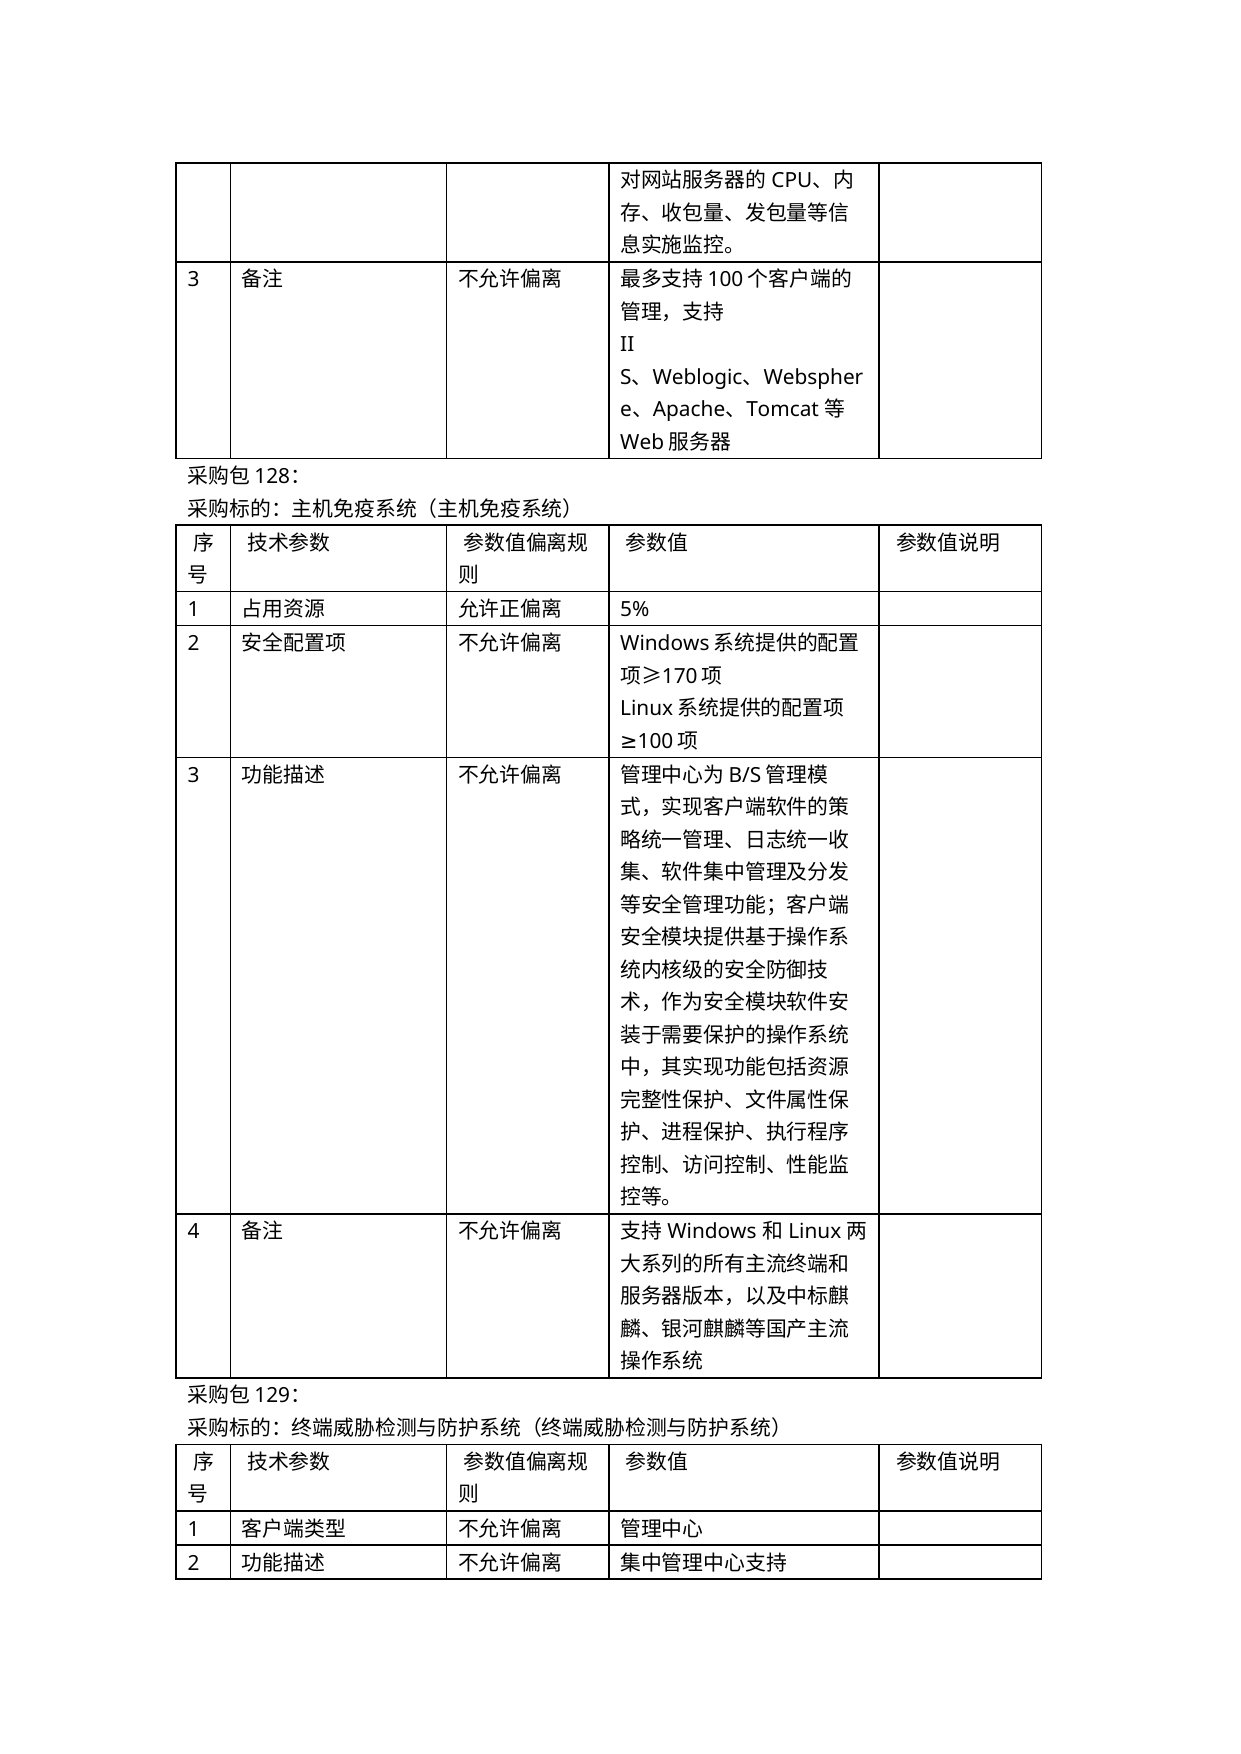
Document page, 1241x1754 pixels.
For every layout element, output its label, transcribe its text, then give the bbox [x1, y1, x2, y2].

text 采购包128： [187, 459, 1053, 492]
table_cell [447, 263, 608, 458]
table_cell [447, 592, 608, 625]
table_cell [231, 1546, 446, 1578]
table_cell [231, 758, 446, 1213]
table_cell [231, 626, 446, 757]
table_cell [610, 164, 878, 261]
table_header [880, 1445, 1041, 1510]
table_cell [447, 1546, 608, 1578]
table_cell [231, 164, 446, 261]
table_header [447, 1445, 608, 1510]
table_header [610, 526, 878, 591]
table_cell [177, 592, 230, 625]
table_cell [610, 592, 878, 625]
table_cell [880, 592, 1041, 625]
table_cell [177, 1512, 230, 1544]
text 采购包129： [187, 1378, 1053, 1411]
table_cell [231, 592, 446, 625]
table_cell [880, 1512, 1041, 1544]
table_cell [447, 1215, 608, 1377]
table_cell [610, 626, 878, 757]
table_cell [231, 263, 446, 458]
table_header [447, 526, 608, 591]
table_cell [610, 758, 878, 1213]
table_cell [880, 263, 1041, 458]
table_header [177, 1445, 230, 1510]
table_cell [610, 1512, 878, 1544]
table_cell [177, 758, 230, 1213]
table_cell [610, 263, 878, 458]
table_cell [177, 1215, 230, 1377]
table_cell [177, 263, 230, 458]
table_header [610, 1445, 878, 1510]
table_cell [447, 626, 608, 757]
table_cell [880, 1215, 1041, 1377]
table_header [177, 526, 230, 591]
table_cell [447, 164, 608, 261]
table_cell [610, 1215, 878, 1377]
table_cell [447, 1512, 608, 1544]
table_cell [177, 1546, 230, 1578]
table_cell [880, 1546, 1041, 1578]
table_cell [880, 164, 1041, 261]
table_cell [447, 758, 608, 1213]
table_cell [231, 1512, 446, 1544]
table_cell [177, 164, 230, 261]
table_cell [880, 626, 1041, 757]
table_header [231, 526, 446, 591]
text 采购标的：终端威胁检测与防护系统（终端威胁检测与防护系统） [187, 1411, 1053, 1443]
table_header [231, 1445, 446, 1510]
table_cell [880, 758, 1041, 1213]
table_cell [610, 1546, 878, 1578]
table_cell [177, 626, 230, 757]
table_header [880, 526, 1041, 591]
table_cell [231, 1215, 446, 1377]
text 采购标的：主机免疫系统（主机免疫系统） [187, 492, 1053, 524]
